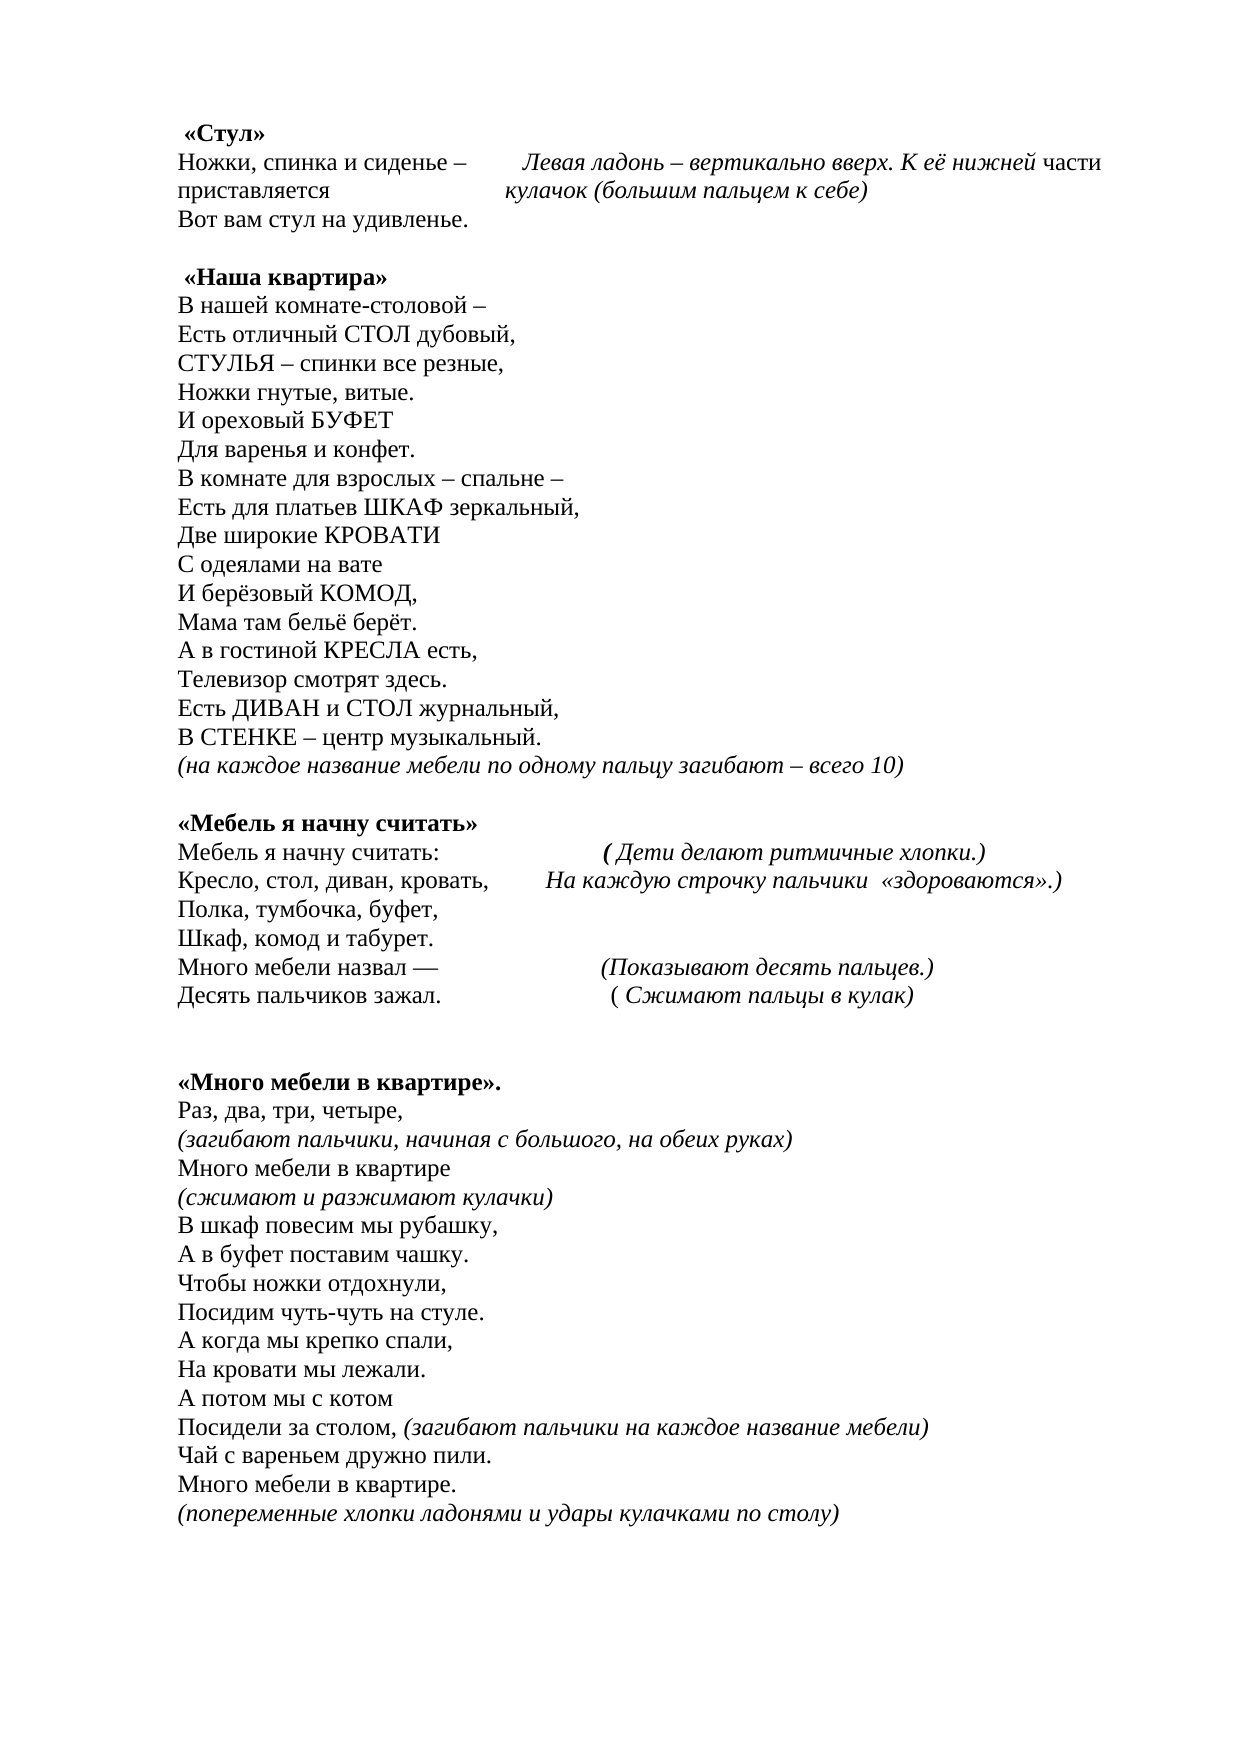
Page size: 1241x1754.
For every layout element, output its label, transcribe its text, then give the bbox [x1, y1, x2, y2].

text Посидим чуть-чуть на стуле. [177, 1297, 1152, 1326]
text Ножки гнутые, витые. [177, 377, 1152, 406]
text (загибают пальчики, начиная с большого, на обеих руках) [177, 1124, 1152, 1153]
text Раз, два, три, четыре, [177, 1096, 1152, 1124]
text Полка, тумбочка, буфет, [177, 894, 1152, 923]
text Есть отличный СТОЛ дубовый, [177, 319, 1152, 348]
text Есть для платьев ШКАФ зеркальный, [177, 492, 1152, 521]
text Шкаф, комод и табурет. [177, 923, 1152, 952]
text В шкаф повесим мы рубашку, [177, 1211, 1152, 1239]
text Много мебели назвал — (Показывают десять пальцев.) [177, 952, 1152, 981]
text Ножки, спинка и сиденье – Левая ладонь – вертикально вверх. К её нижней части приставляется кулачок (большим пальцем к себе) [177, 147, 1152, 204]
text И ореховый БУФЕТ [177, 406, 1152, 434]
text С одеялами на вате [177, 549, 1152, 578]
text Телевизор смотрят здесь. [177, 664, 1152, 693]
text Есть ДИВАН и СТОЛ журнальный, [177, 693, 1152, 722]
text А в буфет поставим чашку. [177, 1239, 1152, 1268]
text Вот вам стул на удивленье. [177, 204, 1152, 233]
text (на каждое название мебели по одному пальцу загибают – всего 10) [177, 751, 1152, 779]
text На кровати мы лежали. [177, 1354, 1152, 1383]
text А потом мы с котом [177, 1383, 1152, 1412]
text «Стул» [177, 118, 1152, 147]
text Кресло, стол, диван, кровать, На каждую строчку пальчики «здороваются».) [177, 866, 1152, 894]
text В комнате для взрослых – спальне – [177, 463, 1152, 492]
text «Мебель я начну считать» [177, 808, 1152, 837]
text Для варенья и конфет. [177, 434, 1152, 463]
text В СТЕНКЕ – центр музыкальный. [177, 722, 1152, 751]
text Мама там бельё берёт. [177, 607, 1152, 636]
text Много мебели в квартире [177, 1153, 1152, 1182]
text «Много мебели в квартире». [177, 1067, 1152, 1096]
text Две широкие КРОВАТИ [177, 521, 1152, 549]
text (сжимают и разжимают кулачки) [177, 1182, 1152, 1211]
text Чай с вареньем дружно пили. [177, 1441, 1152, 1469]
text А когда мы крепко спали, [177, 1326, 1152, 1354]
text «Наша квартира» [177, 262, 1152, 291]
text СТУЛЬЯ – спинки все резные, [177, 348, 1152, 377]
text А в гостиной КРЕСЛА есть, [177, 636, 1152, 664]
text Чтобы ножки отдохнули, [177, 1268, 1152, 1297]
text Много мебели в квартире. [177, 1469, 1152, 1498]
text Мебель я начну считать: ( Дети делают ритмичные хлопки.) [177, 837, 1152, 866]
text Посидели за столом, (загибают пальчики на каждое название мебели) [177, 1412, 1152, 1441]
text Десять пальчиков зажал. ( Сжимают пальцы в кулак) [177, 981, 1152, 1009]
text В нашей комнате-столовой – [177, 291, 1152, 319]
text И берёзовый КОМОД, [177, 578, 1152, 607]
text (попеременные хлопки ладонями и удары кулачками по столу) [177, 1498, 1152, 1527]
